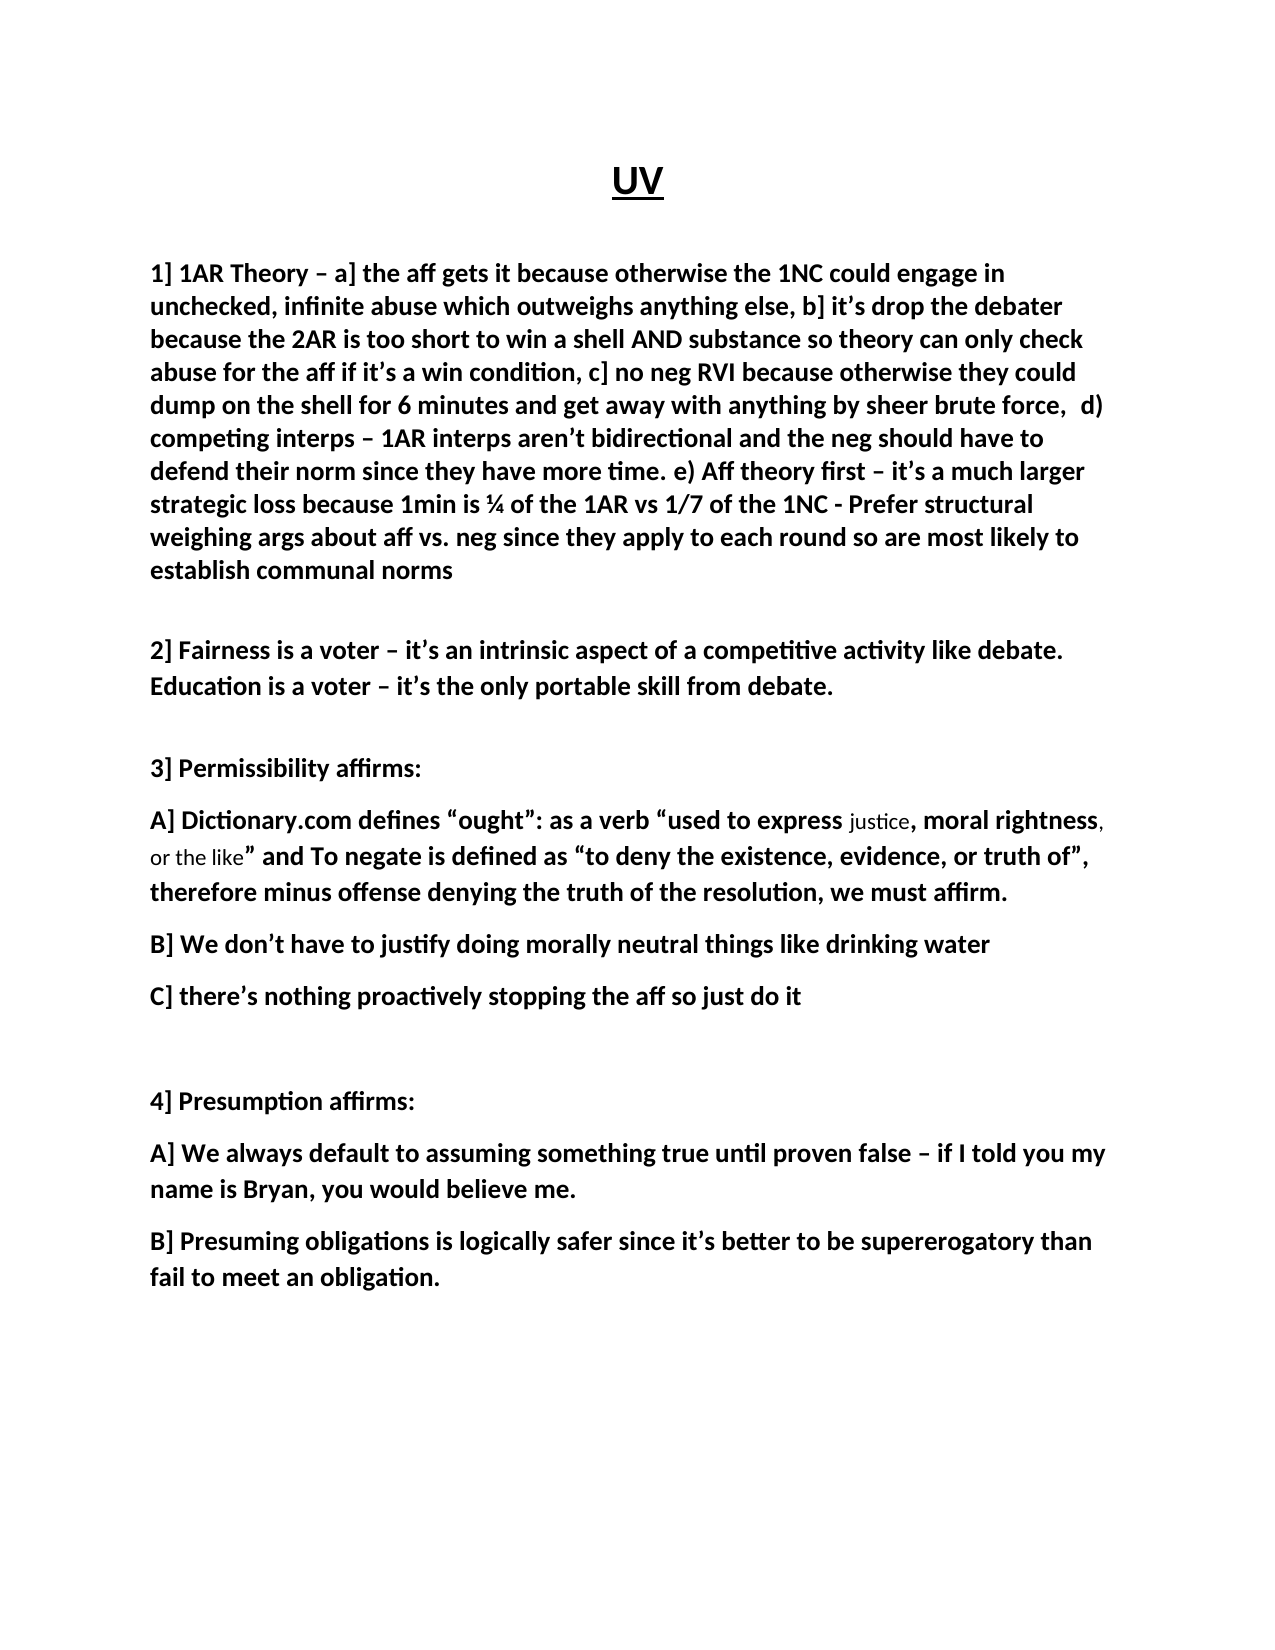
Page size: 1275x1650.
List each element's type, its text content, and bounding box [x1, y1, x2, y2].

subtitle 2] Fairness is a voter – it’s an intrinsic aspect of a competitive activity like debate. Education is a voter – it’s the only portable skill from debate. [150, 633, 1125, 702]
text C] there’s nothing proactively stopping the aff so just do it [150, 979, 1125, 1012]
text 4] Presumption affirms: [150, 1084, 1125, 1117]
text A] We always default to assuming something true until proven false – if I told you my name is Bryan, you would believe me. [150, 1136, 1125, 1205]
text A] Dictionary.com defines “ought”: as a verb “used to express justice, moral rightness, or the like” and To negate is defined as “to deny the existence, evidence, or truth of”, therefore minus offense denying the truth of the resolution, we must affirm. [150, 803, 1125, 908]
text 1] 1AR Theory – a] the aff gets it because otherwise the 1NC could engage in unchecked, infinite abuse which outweighs anything else, b] it’s drop the debater because the 2AR is too short to win a shell AND substance so theory can only check abuse for the aff if it’s a win condition, c] no neg RVI because otherwise they could dump on the shell for 6 minutes and get away with anything by sheer brute force, d) competing interps – 1AR interps aren’t bidirectional and the neg should have to defend their norm since they have more time. e) Aff theory first – it’s a much larger strategic loss because 1min is ¼ of the 1AR vs 1/7 of the 1NC - Prefer structural weighing args about aff vs. neg since they apply to each round so are most likely to establish communal norms [150, 256, 1125, 586]
text 3] Permissibility affirms: [150, 751, 1125, 784]
text B] Presuming obligations is logically safer since it’s better to be supererogatory than fail to meet an obligation. [150, 1224, 1125, 1293]
text B] We don’t have to justify doing morally neutral things like drinking water [150, 927, 1125, 960]
subtitle UV [150, 154, 1125, 205]
